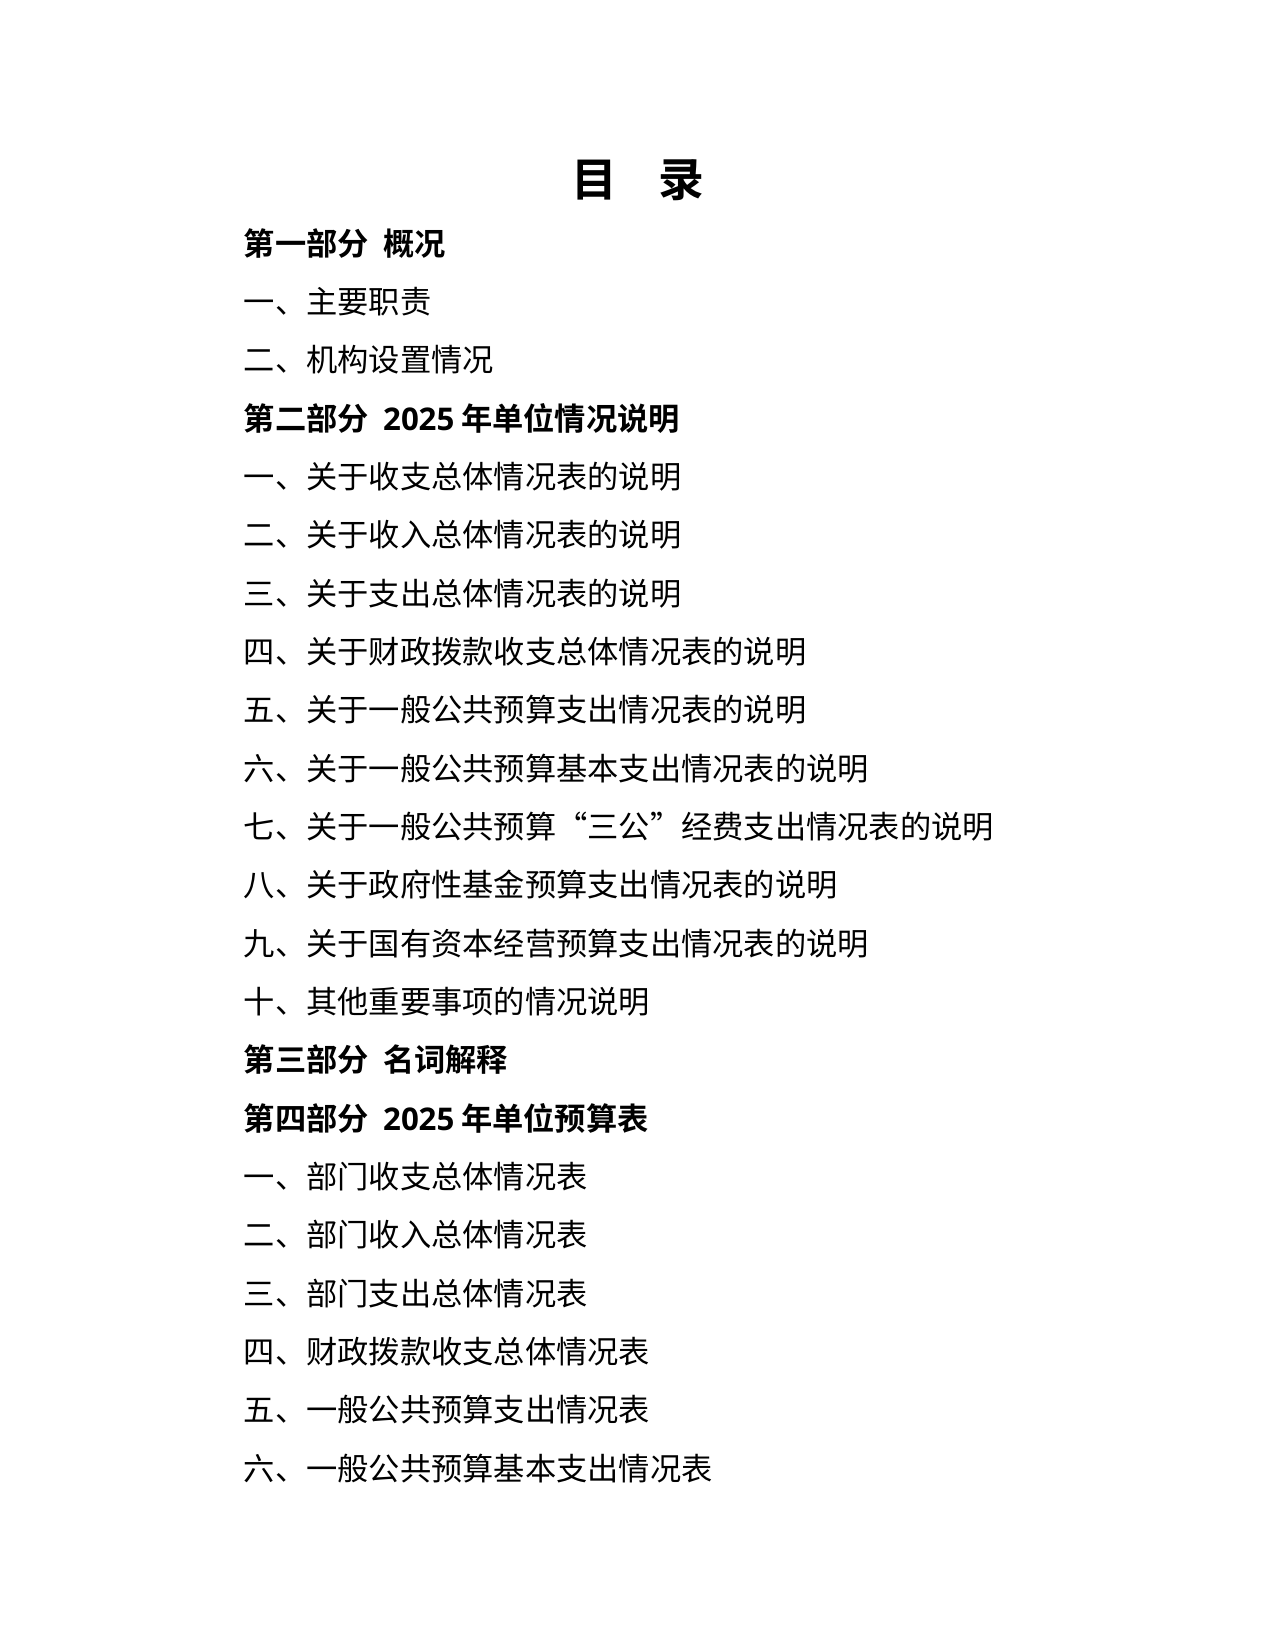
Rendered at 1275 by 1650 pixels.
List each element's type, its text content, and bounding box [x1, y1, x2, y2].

text 一、部门收支总体情况表 [150, 1142, 1125, 1200]
text 九、关于国有资本经营预算支出情况表的说明 [150, 908, 1125, 967]
text 十、其他重要事项的情况说明 [150, 967, 1125, 1025]
text 第四部分 2025年单位预算表 [150, 1083, 1125, 1142]
text 七、关于一般公共预算“三公”经费支出情况表的说明 [150, 792, 1125, 850]
text 五、关于一般公共预算支出情况表的说明 [150, 675, 1125, 733]
text 二、关于收入总体情况表的说明 [150, 500, 1125, 558]
text 目 录 [150, 150, 1125, 208]
text 三、部门支出总体情况表 [150, 1258, 1125, 1317]
text 六、关于一般公共预算基本支出情况表的说明 [150, 733, 1125, 792]
text 四、关于财政拨款收支总体情况表的说明 [150, 617, 1125, 675]
text 八、关于政府性基金预算支出情况表的说明 [150, 850, 1125, 908]
text 三、关于支出总体情况表的说明 [150, 558, 1125, 617]
text 二、部门收入总体情况表 [150, 1200, 1125, 1258]
text 第二部分 2025年单位情况说明 [150, 383, 1125, 442]
text 六、一般公共预算基本支出情况表 [150, 1433, 1125, 1492]
text 一、关于收支总体情况表的说明 [150, 442, 1125, 500]
text 一、主要职责 [150, 267, 1125, 325]
text 四、财政拨款收支总体情况表 [150, 1317, 1125, 1375]
text 第三部分 名词解释 [150, 1025, 1125, 1083]
text 第一部分 概况 [150, 208, 1125, 267]
text 五、一般公共预算支出情况表 [150, 1375, 1125, 1433]
text 二、机构设置情况 [150, 325, 1125, 383]
